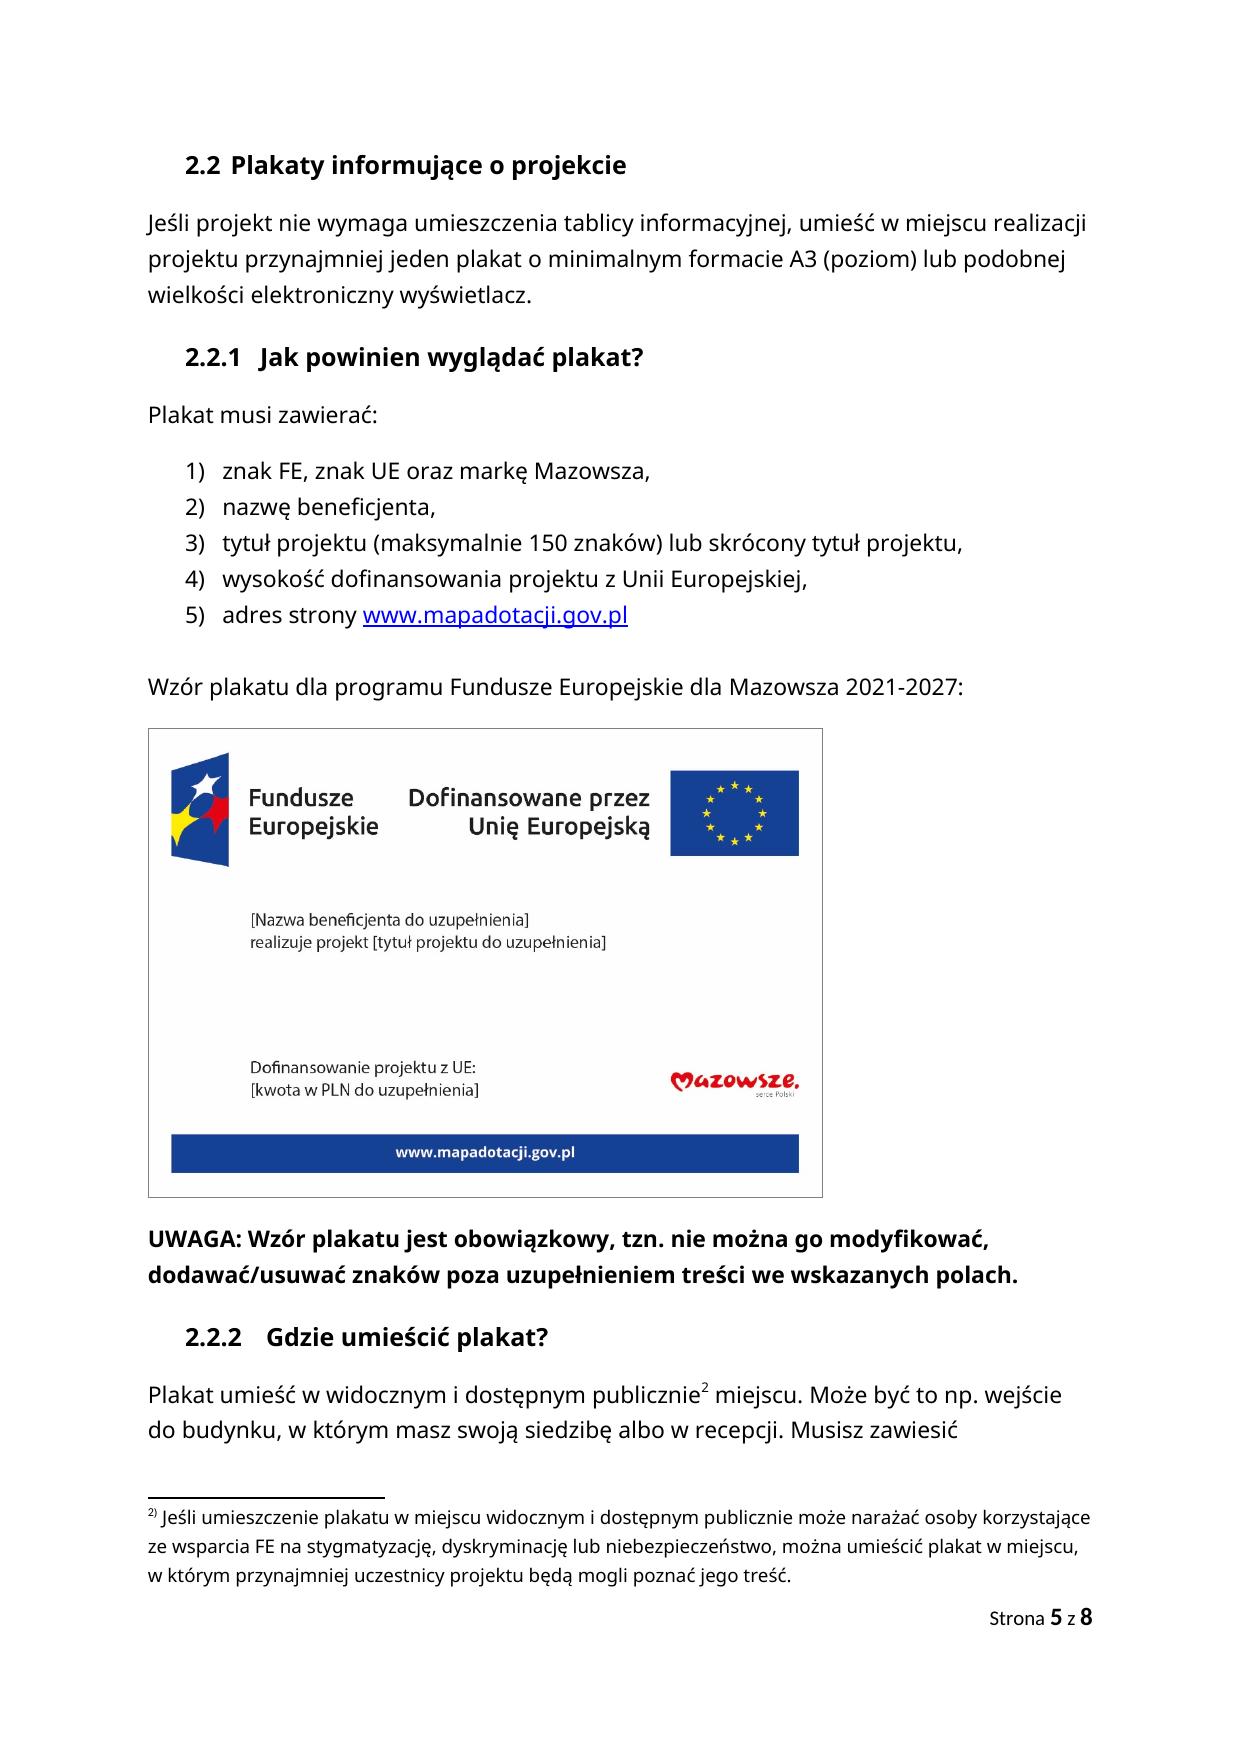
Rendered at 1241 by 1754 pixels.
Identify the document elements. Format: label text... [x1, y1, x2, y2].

list nazwę beneficjenta, [185, 491, 1093, 522]
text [148, 1378, 1093, 1446]
subtitle Jak powinien wyglądać plakat? [185, 339, 1093, 373]
list tytuł projektu (maksymalnie 150 znaków) lub skrócony tytuł projektu, [185, 527, 1093, 558]
text Jeśli projekt nie wymaga umieszczenia tablicy informacyjnej, umieść w miejscu realizacji projektu przynajmniej jeden plakat o minimalnym formacie A3 (poziom) lub podobnej wielkości elektroniczny wyświetlacz. [148, 207, 1093, 310]
subtitle Gdzie umieścić plakat? [185, 1319, 1093, 1353]
list adres strony www.mapadotacji.gov.pl [185, 599, 1093, 630]
subtitle Plakaty informujące o projekcie [185, 148, 1093, 182]
text Plakat musi zawierać: [148, 398, 1093, 430]
text Wzór plakatu dla programu Fundusze Europejskie dla Mazowsza 2021-2027: [148, 671, 1093, 702]
picture [149, 729, 822, 1197]
list znak FE, znak UE oraz markę Mazowsza, [185, 455, 1093, 487]
list wysokość dofinansowania projektu z Unii Europejskiej, [185, 563, 1093, 594]
text UWAGA: Wzór plakatu jest obowiązkowy, tzn. nie można go modyfikować, dodawać/usuwać znaków poza uzupełnieniem treści we wskazanych polach. [148, 1223, 1093, 1290]
